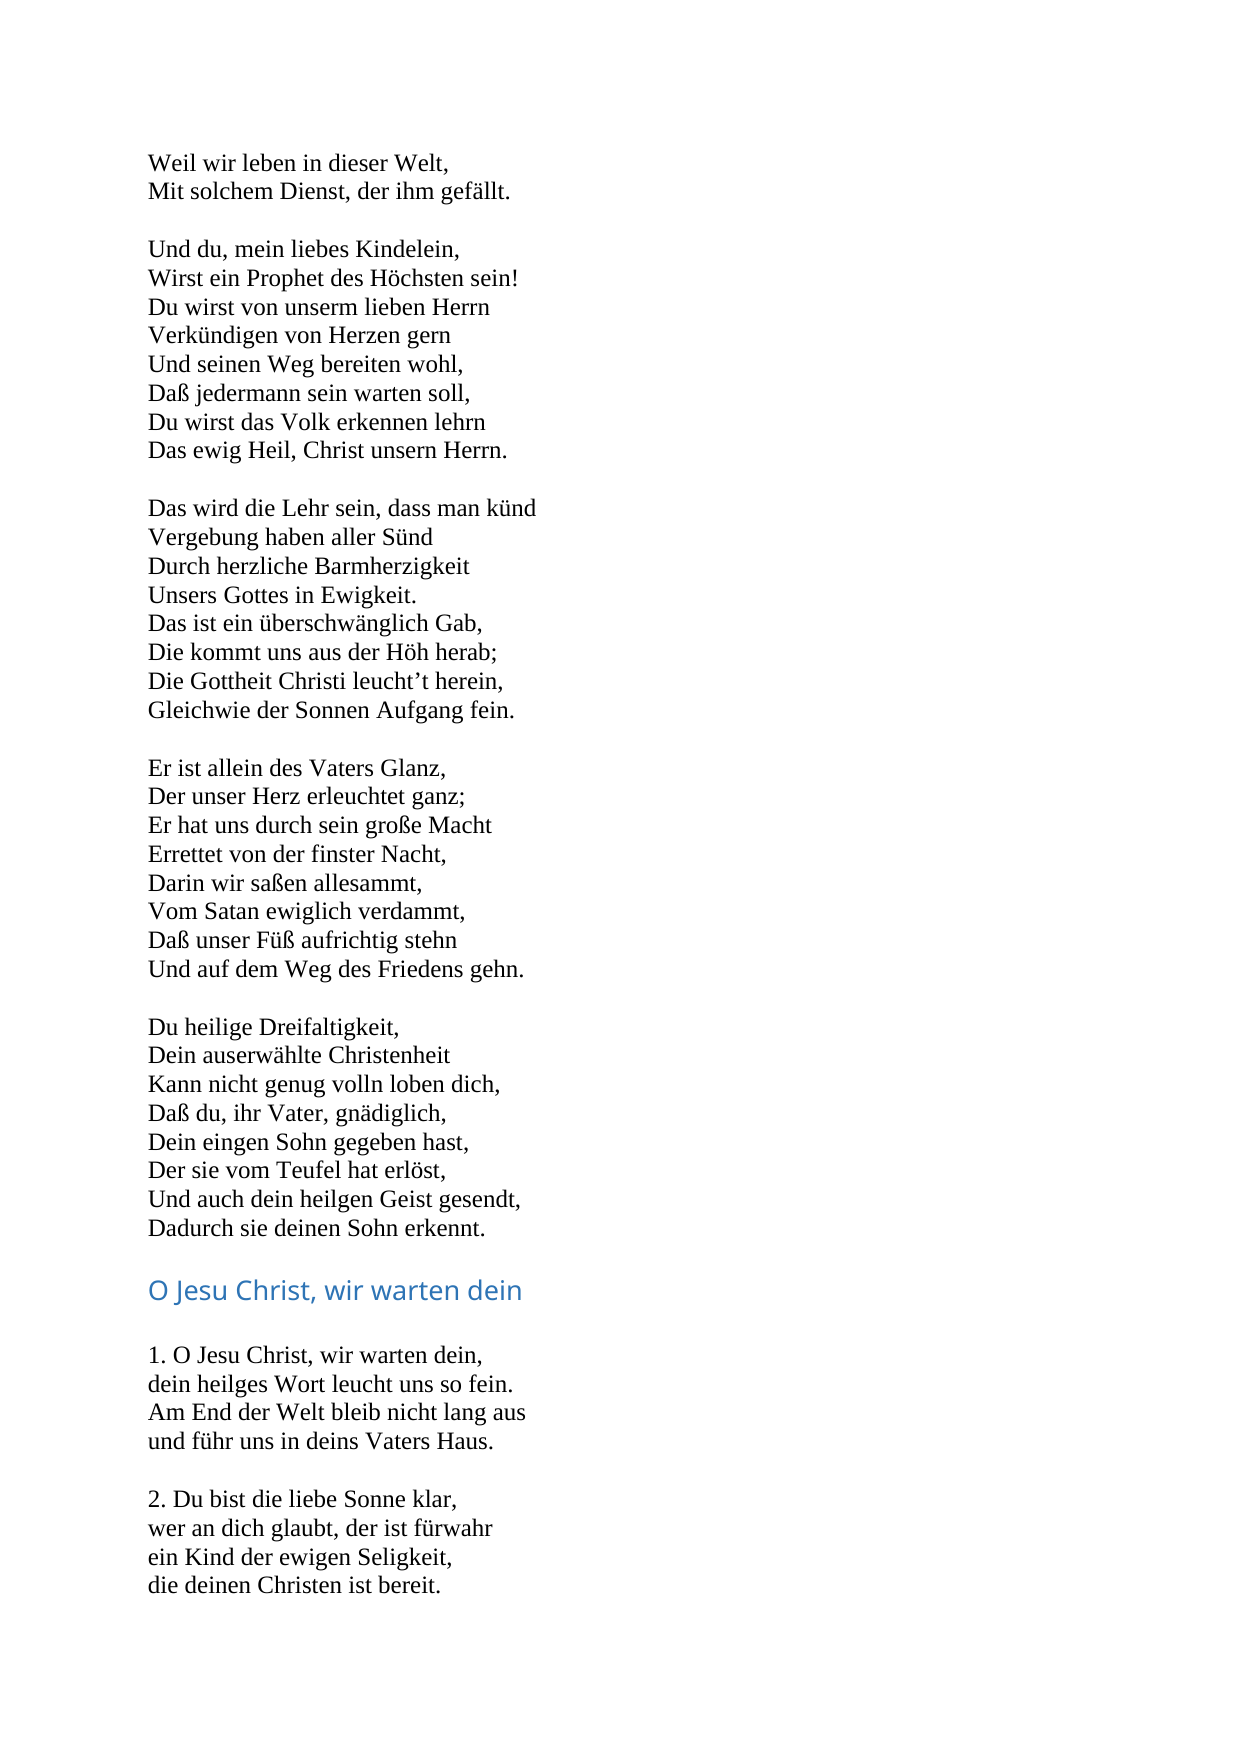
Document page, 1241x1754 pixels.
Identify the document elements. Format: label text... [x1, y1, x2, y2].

text Das wird die Lehr sein, dass man künd Vergebung haben aller Sünd Durch herzliche Barmherzigkeit Unsers Gottes in Ewigkeit. Das ist ein überschwänglich Gab, Die kommt uns aus der Höh herab; Die Gottheit Christi leucht’t herein, Gleichwie der Sonnen Aufgang fein. [148, 493, 1093, 723]
text Er ist allein des Vaters Glanz, Der unser Herz erleuchtet ganz; Er hat uns durch sein große Macht Errettet von der finster Nacht, Darin wir saßen allesammt, Vom Satan ewiglich verdammt, Daß unser Füß aufrichtig stehn Und auf dem Weg des Friedens gehn. [148, 753, 1093, 983]
subtitle O Jesu Christ, wir warten dein [148, 1271, 1093, 1308]
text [148, 148, 1093, 205]
text 2. Du bist die liebe Sonne klar, wer an dich glaubt, der ist fürwahr ein Kind der ewigen Seligkeit, die deinen Christen ist bereit. [148, 1484, 1093, 1599]
text Und du, mein liebes Kindelein, Wirst ein Prophet des Höchsten sein! Du wirst von unserm lieben Herrn Verkündigen von Herzen gern Und seinen Weg bereiten wohl, Daß jedermann sein warten soll, Du wirst das Volk erkennen lehrn Das ewig Heil, Christ unsern Herrn. [148, 234, 1093, 464]
text 1. O Jesu Christ, wir warten dein, dein heilges Wort leucht uns so fein. Am End der Welt bleib nicht lang aus und führ uns in deins Vaters Haus. [148, 1340, 1093, 1455]
text Du heilige Dreifaltigkeit, Dein auserwählte Christenheit Kann nicht genug volln loben dich, Daß du, ihr Vater, gnädiglich, Dein eingen Sohn gegeben hast, Der sie vom Teufel hat erlöst, Und auch dein heilgen Geist gesendt, Dadurch sie deinen Sohn erkennt. [148, 1012, 1093, 1242]
